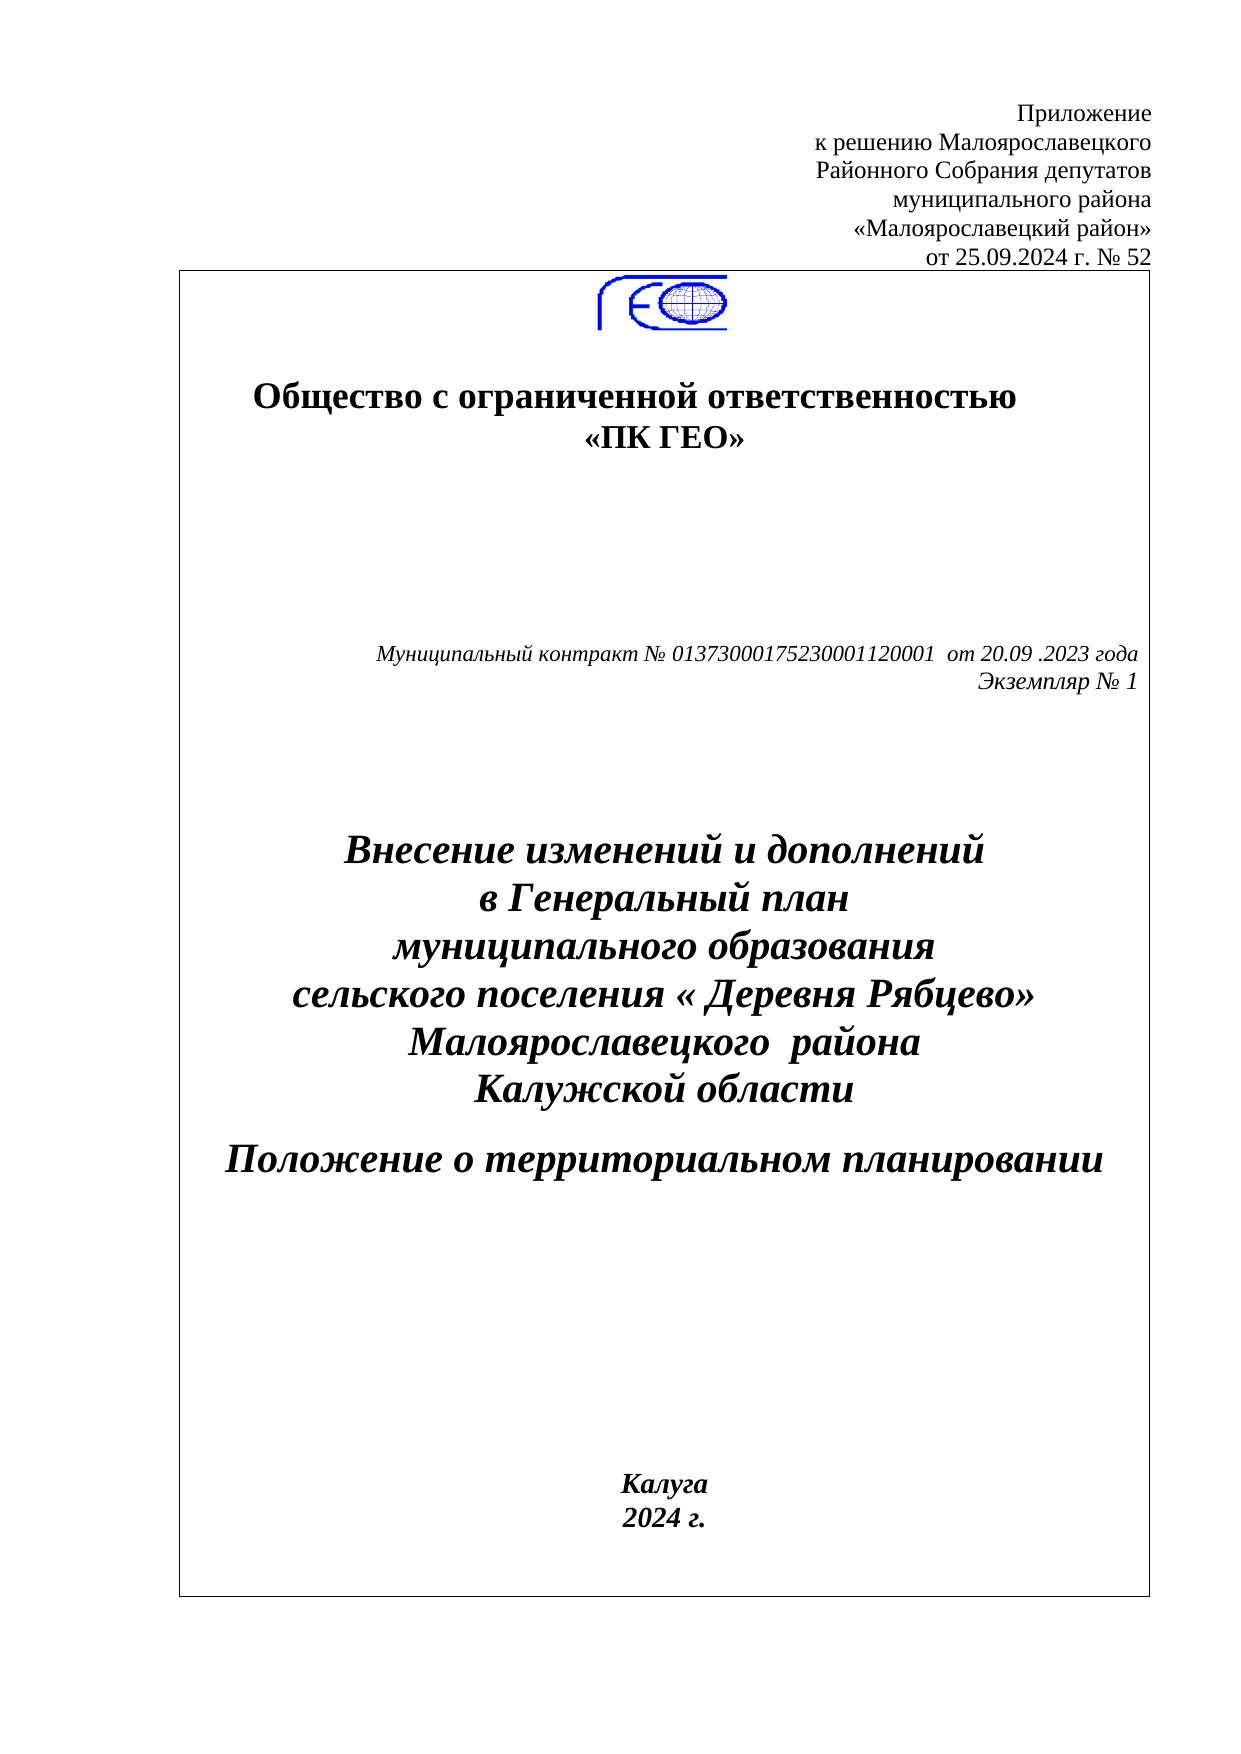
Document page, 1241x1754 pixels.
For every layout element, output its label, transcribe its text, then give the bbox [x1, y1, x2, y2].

text «Малоярославецкий район» [177, 213, 1152, 242]
text Приложение [177, 98, 1152, 127]
text Районного Собрания депутатов [177, 155, 1152, 184]
text от 25.09.2024 г. № 52 [177, 242, 1152, 270]
text к решению Малоярославецкого [177, 127, 1152, 155]
text муниципального района [177, 184, 1152, 213]
table_header Общество с ограниченной ответственностью «ПК ГЕО» Муниципальный контракт № 01373000175230001120001 от 20.09 .2023 года Экземпляр № 1 Внесение изменений и дополнений в Генеральный план муниципального образования сельского поселения « Деревня Рябцево» Малоярославецкого района Калужской области Положение о территориальном планировании Калуга 2024 г. [180, 271, 1149, 1596]
